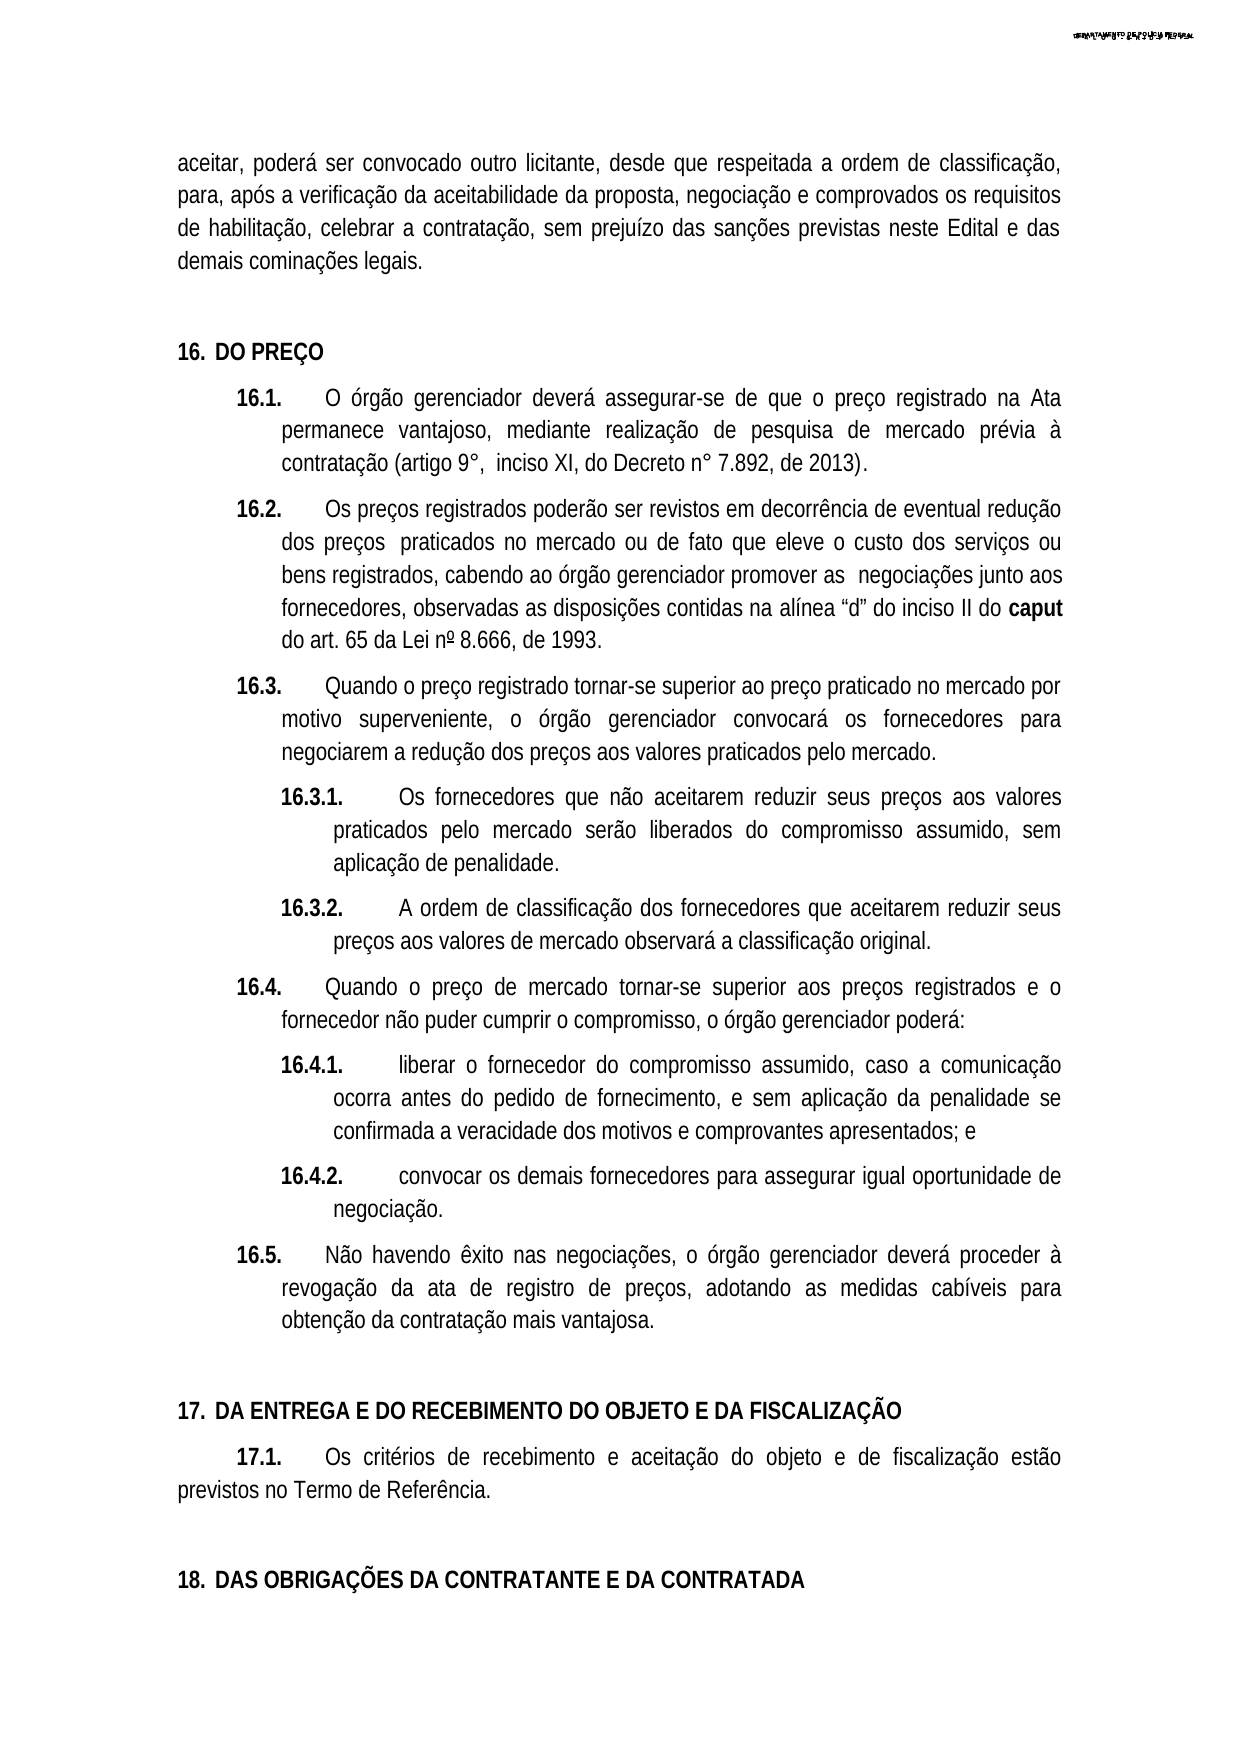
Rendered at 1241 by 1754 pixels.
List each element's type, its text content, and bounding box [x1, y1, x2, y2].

list DA ENTREGA E DO RECEBIMENTO DO OBJETO E DA FISCALIZAÇÃO [177, 1396, 1063, 1425]
list Os preços registrados poderão ser revistos em decorrência de eventual redução dos preços praticados no mercado ou de fato que eleve o custo dos serviços ou bens registrados, cabendo ao órgão gerenciador promover as negociações junto aos fornecedores, observadas as disposições contidas na alínea “d” do inciso II do caput do art. 65 da Lei nº 8.666, de 1993. [236, 494, 1063, 654]
list Os critérios de recebimento e aceitação do objeto e de fiscalização estão previstos no Termo de Referência. [177, 1442, 1063, 1503]
list O órgão gerenciador deverá assegurar-se de que o preço registrado na Ata permanece vantajoso, mediante realização de pesquisa de mercado prévia à contratação (artigo 9°, inciso XI, do Decreto n° 7.892, de 2013). [236, 383, 1063, 477]
list A ordem de classificação dos fornecedores que aceitarem reduzir seus preços aos valores de mercado observará a classificação original. [281, 893, 1063, 955]
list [177, 148, 1063, 275]
list Não havendo êxito nas negociações, o órgão gerenciador deverá proceder à revogação da ata de registro de preços, adotando as medidas cabíveis para obtenção da contratação mais vantajosa. [236, 1240, 1063, 1334]
list Quando o preço registrado tornar-se superior ao preço praticado no mercado por motivo superveniente, o órgão gerenciador convocará os fornecedores para negociarem a redução dos preços aos valores praticados pelo mercado. [236, 671, 1063, 765]
list DAS OBRIGAÇÕES DA CONTRATANTE E DA CONTRATADA [177, 1566, 1063, 1594]
list DO PREÇO [177, 337, 1063, 366]
list Quando o preço de mercado tornar-se superior aos preços registrados e o fornecedor não puder cumprir o compromisso, o órgão gerenciador poderá: [236, 972, 1063, 1033]
list convocar os demais fornecedores para assegurar igual oportunidade de negociação. [281, 1161, 1063, 1223]
list Os fornecedores que não aceitarem reduzir seus preços aos valores praticados pelo mercado serão liberados do compromisso assumido, sem aplicação de penalidade. [281, 782, 1063, 877]
list liberar o fornecedor do compromisso assumido, caso a comunicação ocorra antes do pedido de fornecimento, e sem aplicação da penalidade se confirmada a veracidade dos motivos e comprovantes apresentados; e [281, 1050, 1063, 1144]
